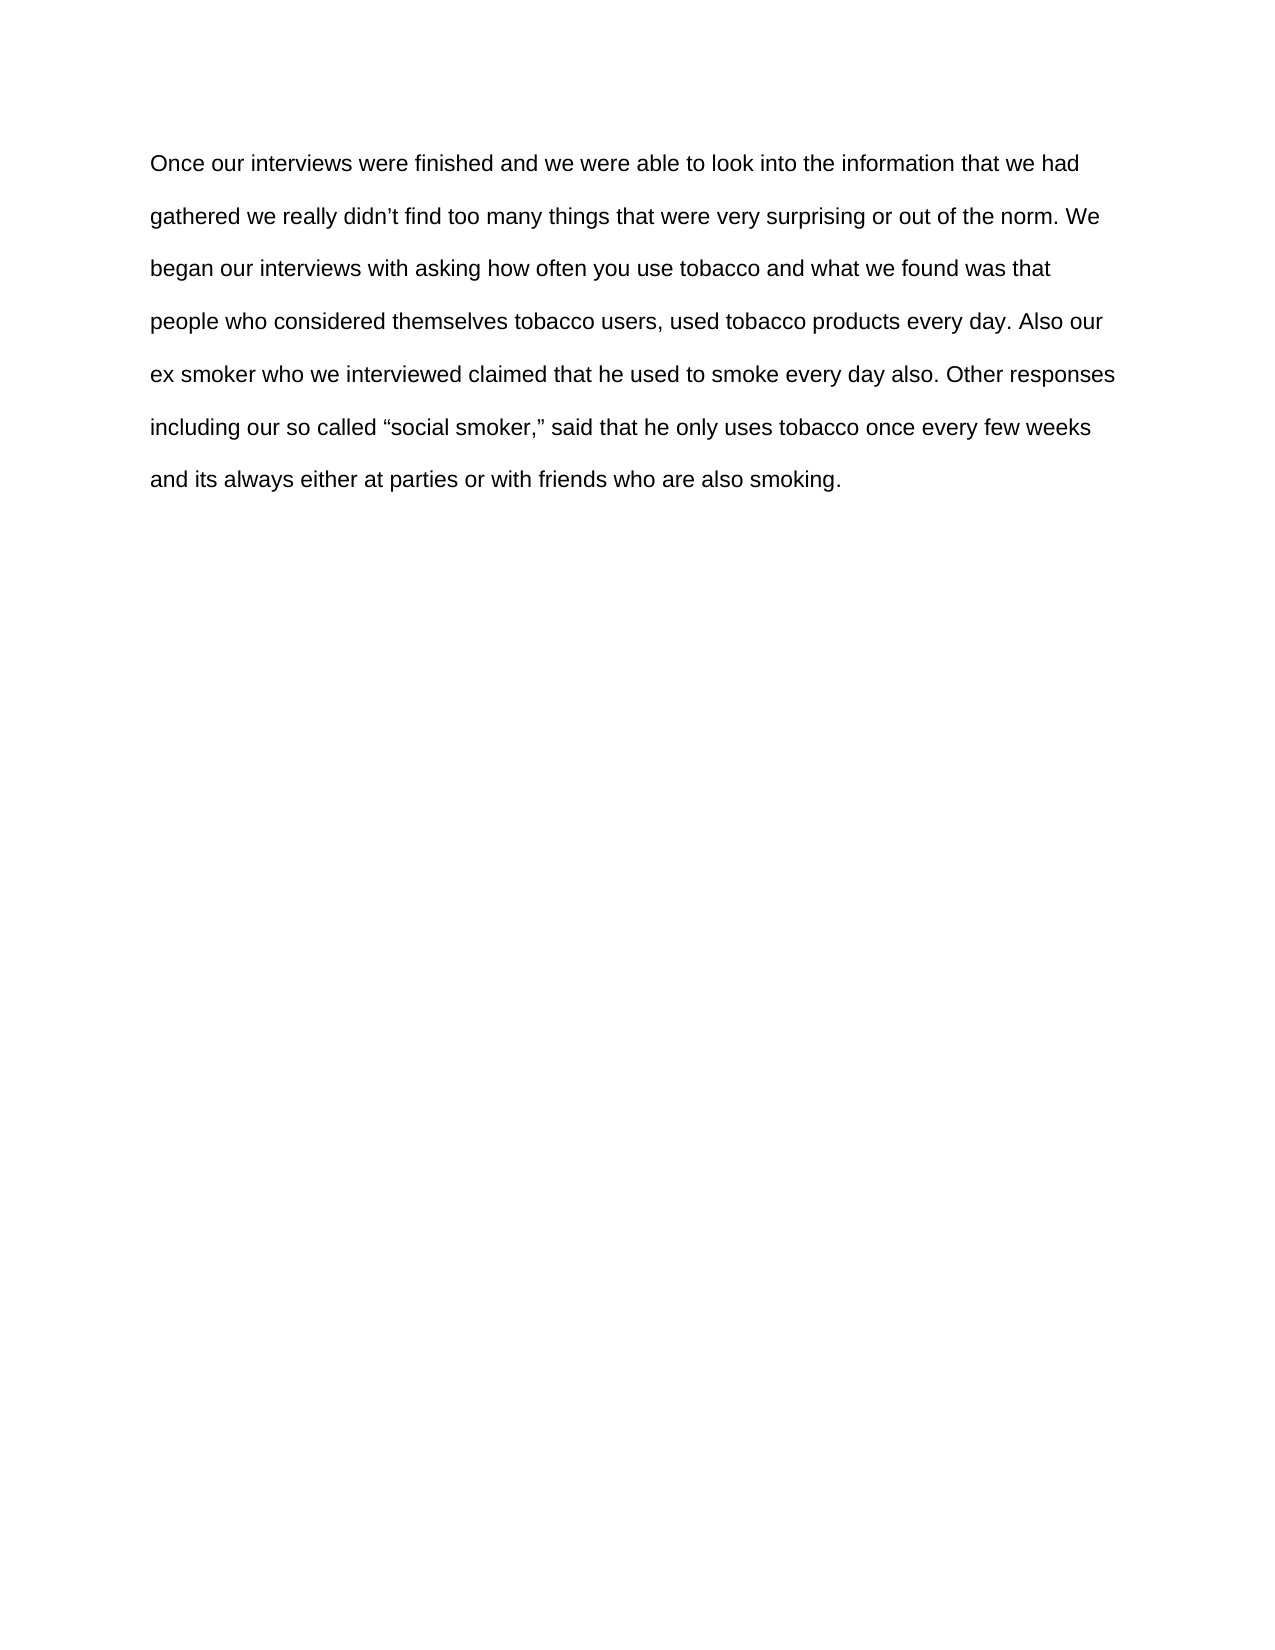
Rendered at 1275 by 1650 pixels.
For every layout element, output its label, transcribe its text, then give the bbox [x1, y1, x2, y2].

text Once our interviews were finished and we were able to look into the information that we had gathered we really didn’t find too many things that were very surprising or out of the norm. We began our interviews with asking how often you use tobacco and what we found was that people who considered themselves tobacco users, used tobacco products every day. Also our ex smoker who we interviewed claimed that he used to smoke every day also. Other responses including our so called “social smoker,” said that he only uses tobacco once every few weeks and its always either at parties or with friends who are also smoking. [150, 150, 1125, 493]
